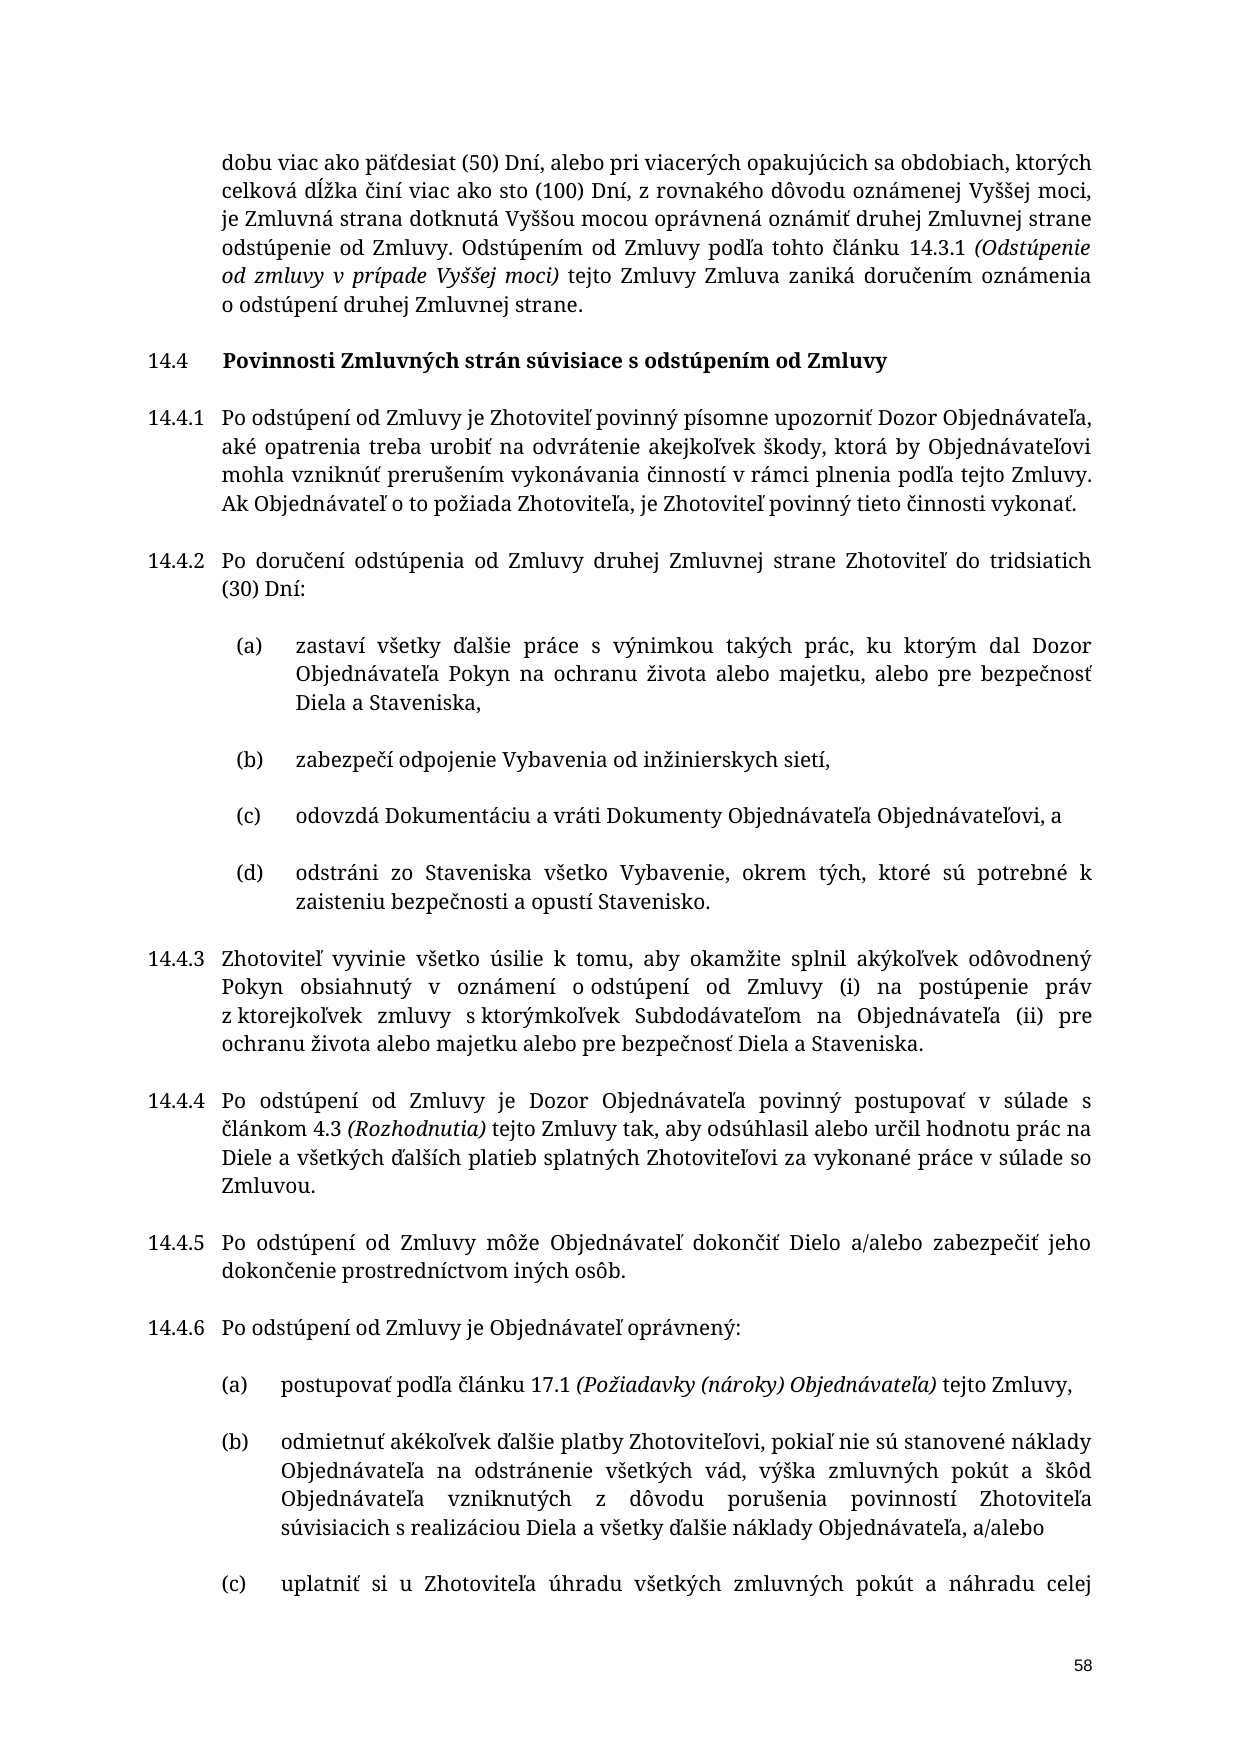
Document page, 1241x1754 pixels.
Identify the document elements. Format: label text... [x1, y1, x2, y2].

list Po odstúpení od Zmluvy je Objednávateľ oprávnený: [148, 1313, 1093, 1342]
list odmietnuť akékoľvek ďalšie platby Zhotoviteľovi, pokiaľ nie sú stanovené náklady Objednávateľa na odstránenie všetkých vád, výška zmluvných pokút a škôd Objednávateľa vzniknutých z dôvodu porušenia povinností Zhotoviteľa súvisiacich s realizáciou Diela a všetky ďalšie náklady Objednávateľa, a/alebo [221, 1427, 1093, 1541]
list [221, 1569, 1093, 1598]
list Po odstúpení od Zmluvy môže Objednávateľ dokončiť Dielo a/alebo zabezpečiť jeho dokončenie prostredníctvom iných osôb. [148, 1228, 1093, 1285]
list postupovať podľa článku 17.1 (Požiadavky (nároky) Objednávateľa) tejto Zmluvy, [221, 1370, 1093, 1399]
list Povinnosti Zmluvných strán súvisiace s odstúpením od Zmluvy [148, 347, 1093, 375]
list Zhotoviteľ vyvinie všetko úsilie k tomu, aby okamžite splnil akýkoľvek odôvodnený Pokyn obsiahnutý v oznámení o odstúpení od Zmluvy (i) na postúpenie práv z ktorejkoľvek zmluvy s ktorýmkoľvek Subdodávateľom na Objednávateľa (ii) pre ochranu života alebo majetku alebo pre bezpečnosť Diela a Staveniska. [148, 944, 1093, 1058]
list odstráni zo Staveniska všetko Vybavenie, okrem tých, ktoré sú potrebné k zaisteniu bezpečnosti a opustí Stavenisko. [236, 858, 1093, 915]
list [148, 148, 1093, 318]
list odovzdá Dokumentáciu a vráti Dokumenty Objednávateľa Objednávateľovi, a [236, 802, 1093, 830]
list Po doručení odstúpenia od Zmluvy druhej Zmluvnej strane Zhotoviteľ do tridsiatich (30) Dní: [148, 546, 1093, 603]
list zastaví všetky ďalšie práce s výnimkou takých prác, ku ktorým dal Dozor Objednávateľa Pokyn na ochranu života alebo majetku, alebo pre bezpečnosť Diela a Staveniska, [236, 631, 1093, 716]
list Po odstúpení od Zmluvy je Zhotoviteľ povinný písomne upozorniť Dozor Objednávateľa, aké opatrenia treba urobiť na odvrátenie akejkoľvek škody, ktorá by Objednávateľovi mohla vzniknúť prerušením vykonávania činností v rámci plnenia podľa tejto Zmluvy. Ak Objednávateľ o to požiada Zhotoviteľa, je Zhotoviteľ povinný tieto činnosti vykonať. [148, 403, 1093, 517]
list Po odstúpení od Zmluvy je Dozor Objednávateľa povinný postupovať v súlade s článkom 4.3 (Rozhodnutia) tejto Zmluvy tak, aby odsúhlasil alebo určil hodnotu prác na Diele a všetkých ďalších platieb splatných Zhotoviteľovi za vykonané práce v súlade so Zmluvou. [148, 1086, 1093, 1200]
list zabezpečí odpojenie Vybavenia od inžinierskych sietí, [236, 745, 1093, 773]
